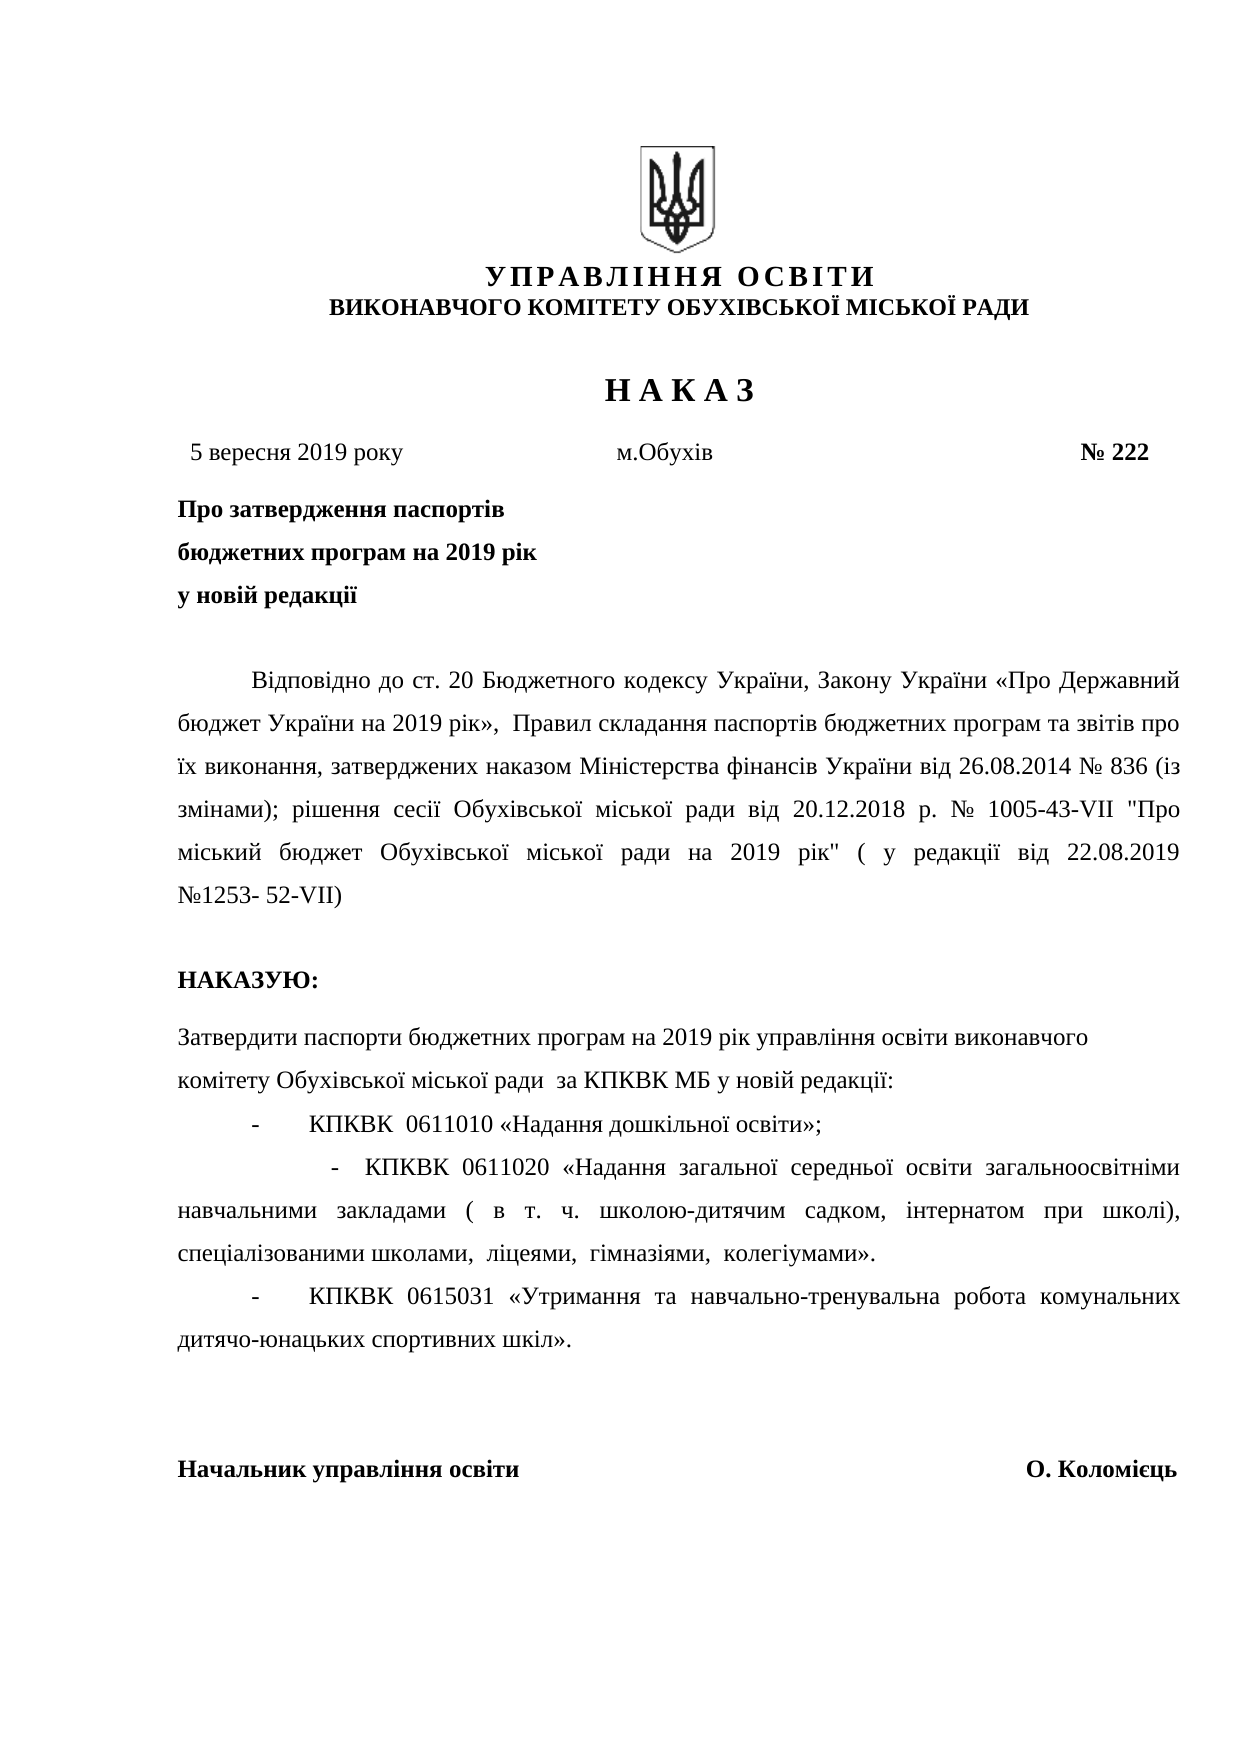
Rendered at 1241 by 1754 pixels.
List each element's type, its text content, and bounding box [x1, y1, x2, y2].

text бюджетних програм на 2019 рік [177, 537, 1181, 566]
text НАКАЗУЮ: [177, 965, 1181, 994]
text у новій редакції [177, 581, 1181, 609]
subtitle УПРАВЛІННЯ ОСВІТИ [177, 259, 1181, 293]
subtitle Н А К А З [177, 370, 1181, 408]
text Начальник управління освіти О. Коломієць [177, 1454, 1181, 1482]
list КПКВК 0611010 «Надання дошкільної освіти»; [177, 1109, 1181, 1137]
text Відповідно до ст. 20 Бюджетного кодексу України, Закону України «Про Державний бюджет України на 2019 рік», Правил складання паспортів бюджетних програм та звітів про їх виконання, затверджених наказом Міністерства фінансів України від 26.08.2014 № 836 (із змінами); рішення сесії Обухівської міської ради від 20.12.2018 р. № 1005-43-VII "Про міський бюджет Обухівської міської ради на 2019 рік" ( у редакції від 22.08.2019 №1253- 52-VII) [177, 665, 1181, 909]
text Затвердити паспорти бюджетних програм на 2019 рік управління освіти виконавчого комітету Обухівської міської ради за КПКВК МБ у новій редакції: [177, 1022, 1181, 1094]
text 5 вересня 2019 року м.Обухів № 222 [177, 437, 1181, 466]
subtitle ВИКОНАВЧОГО КОМІТЕТУ ОБУХІВСЬКОЇ МІСЬКОЇ РАДИ [177, 293, 1181, 320]
list КПКВК 0615031 «Утримання та навчально-тренувальна робота комунальних дитячо-юнацьких спортивних шкіл». [177, 1281, 1181, 1353]
text - КПКВК 0611020 «Надання загальної середньої освіти загальноосвітніми навчальними закладами ( в т. ч. школою-дитячим садком, інтернатом при школі), спеціалізованими школами, ліцеями, гімназіями, колегіумами». [177, 1152, 1181, 1267]
picture [640, 146, 718, 259]
text Про затвердження паспортів [177, 494, 1181, 523]
